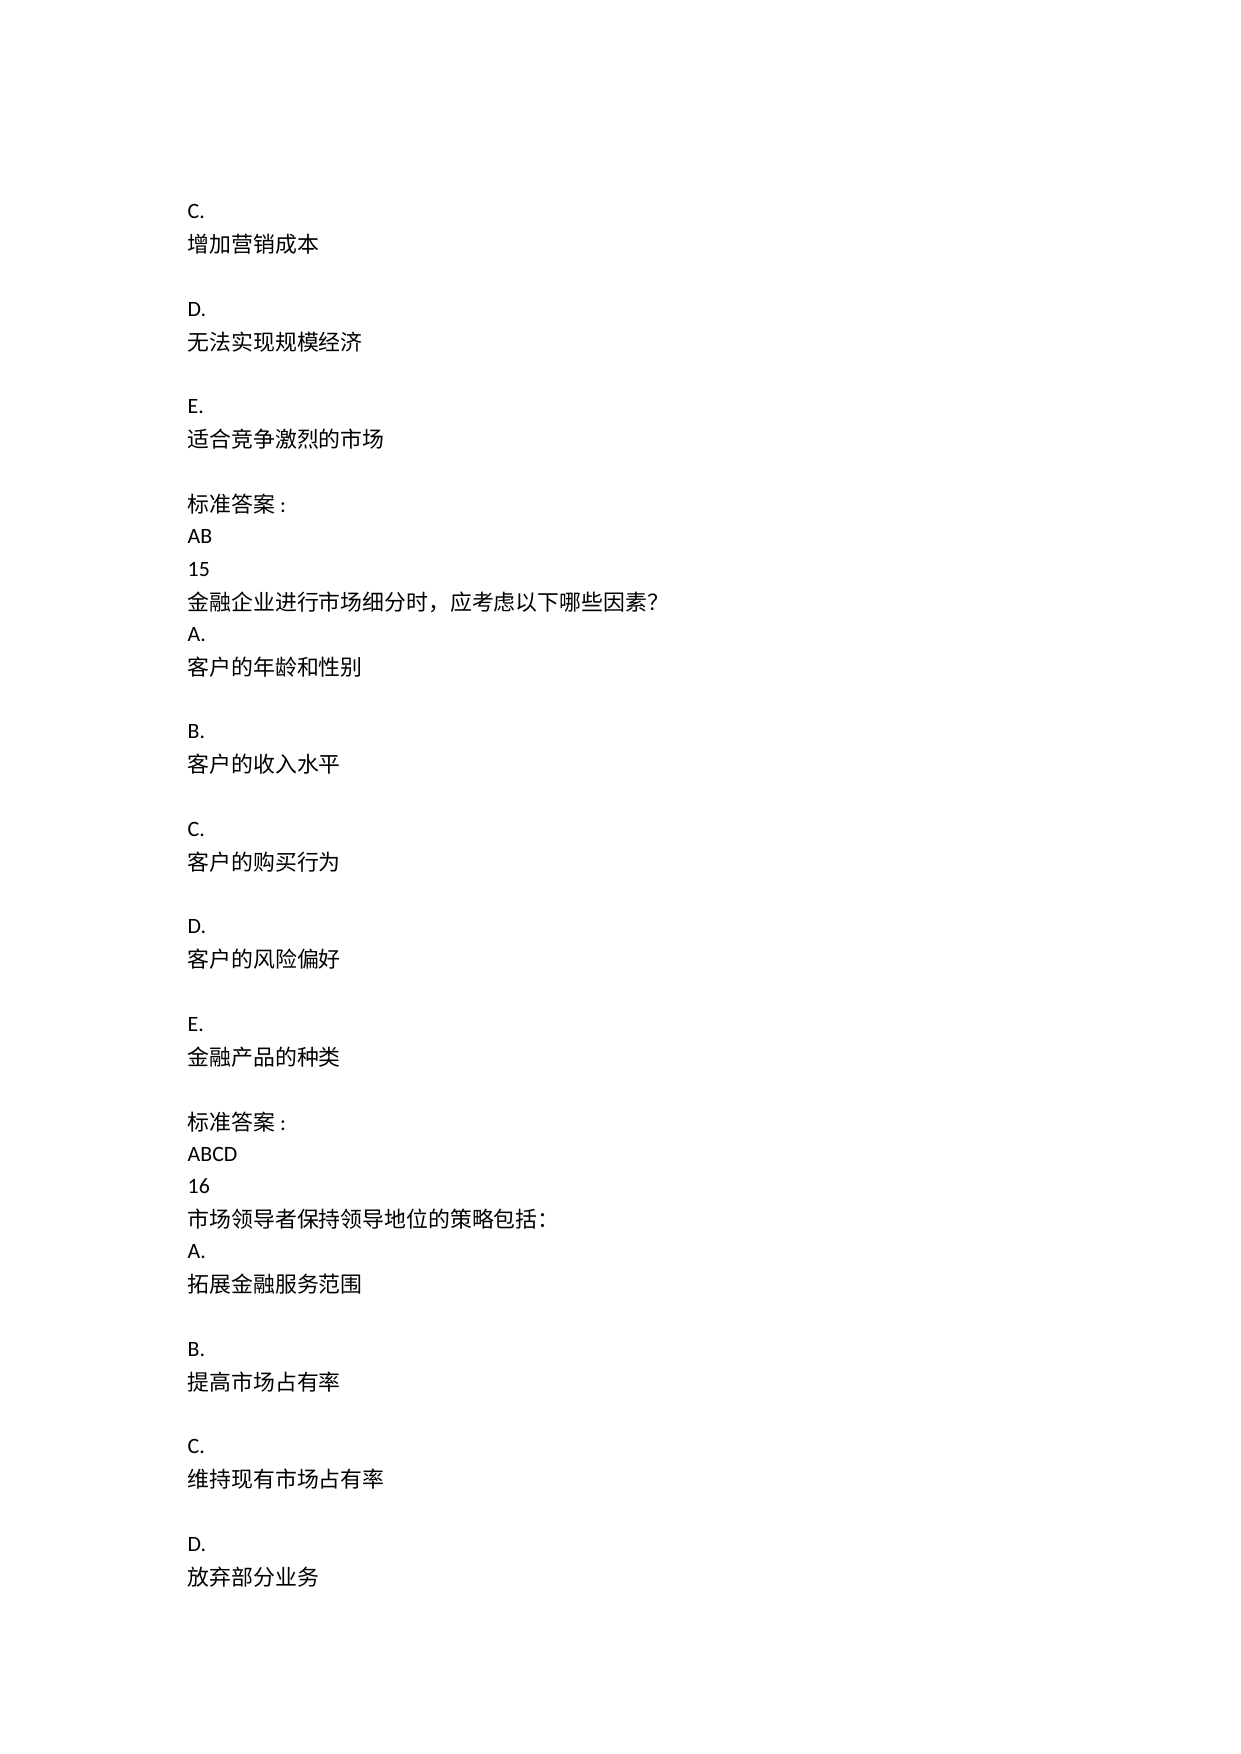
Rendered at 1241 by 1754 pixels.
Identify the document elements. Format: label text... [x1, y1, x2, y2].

text 16 [187, 1169, 1053, 1202]
text D. [187, 909, 1053, 942]
text 15 [187, 552, 1053, 584]
text 提高市场占有率 [187, 1364, 1053, 1397]
text 客户的风险偏好 [187, 942, 1053, 974]
text 客户的购买行为 [187, 844, 1053, 877]
text A. [187, 1234, 1053, 1267]
text E. [187, 1007, 1053, 1039]
text 标准答案 : [187, 1104, 1053, 1137]
text 市场领导者保持领导地位的策略包括： [187, 1202, 1053, 1234]
text AB [187, 519, 1053, 552]
text 金融产品的种类 [187, 1039, 1053, 1072]
text 适合竞争激烈的市场 [187, 422, 1053, 454]
text 客户的收入水平 [187, 747, 1053, 779]
text 客户的年龄和性别 [187, 649, 1053, 682]
text D. [187, 292, 1053, 324]
text D. [187, 1527, 1053, 1559]
text 金融企业进行市场细分时，应考虑以下哪些因素？ [187, 584, 1053, 617]
text E. [187, 389, 1053, 422]
text C. [187, 812, 1053, 844]
text 拓展金融服务范围 [187, 1267, 1053, 1299]
text 放弃部分业务 [187, 1559, 1053, 1592]
text B. [187, 714, 1053, 747]
text A. [187, 617, 1053, 649]
text 维持现有市场占有率 [187, 1462, 1053, 1494]
text 标准答案 : [187, 487, 1053, 519]
text C. [187, 194, 1053, 227]
text B. [187, 1332, 1053, 1364]
text 增加营销成本 [187, 227, 1053, 259]
text 无法实现规模经济 [187, 324, 1053, 357]
text ABCD [187, 1137, 1053, 1169]
text C. [187, 1429, 1053, 1462]
